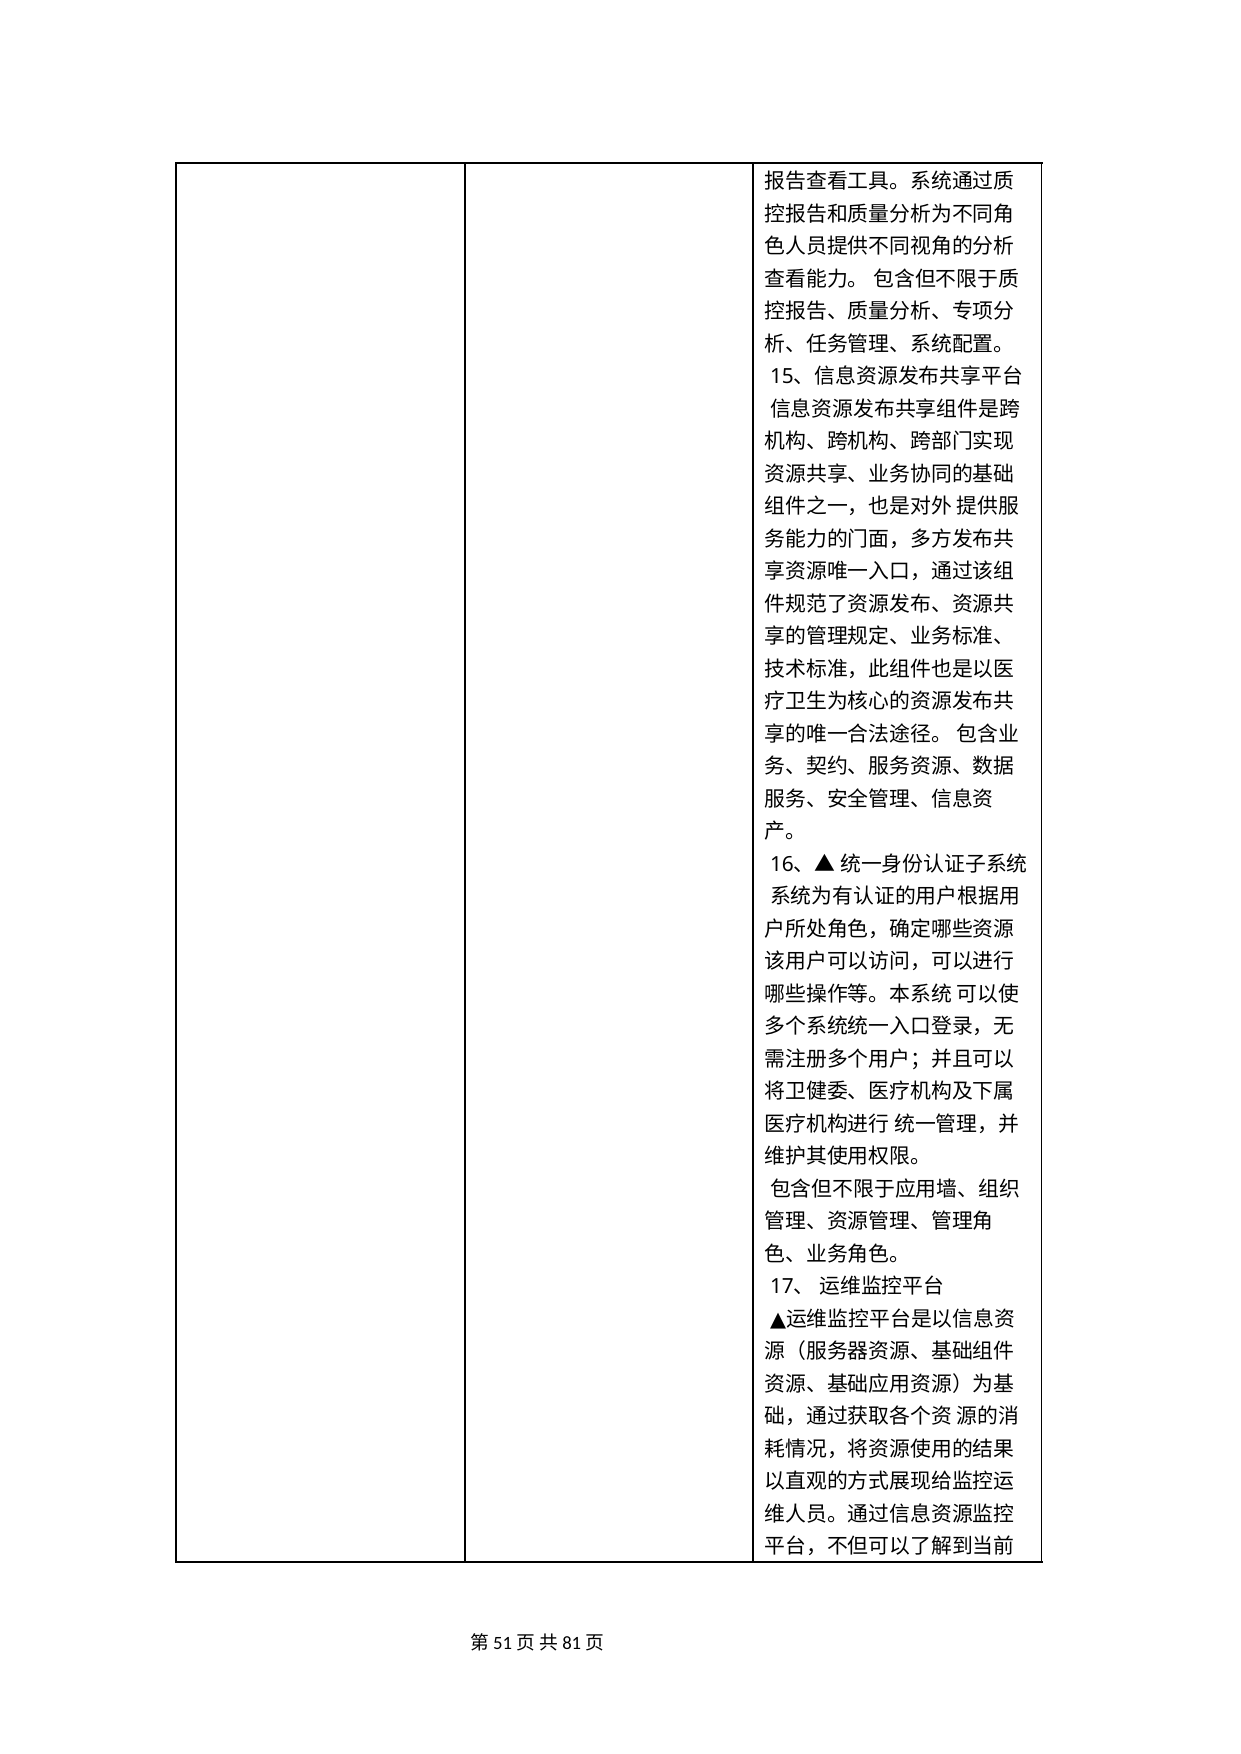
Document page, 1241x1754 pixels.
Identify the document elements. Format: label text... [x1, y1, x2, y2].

table_cell ★ [466, 164, 752, 1561]
table_cell 1 [177, 164, 464, 1561]
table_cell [754, 164, 1041, 1561]
